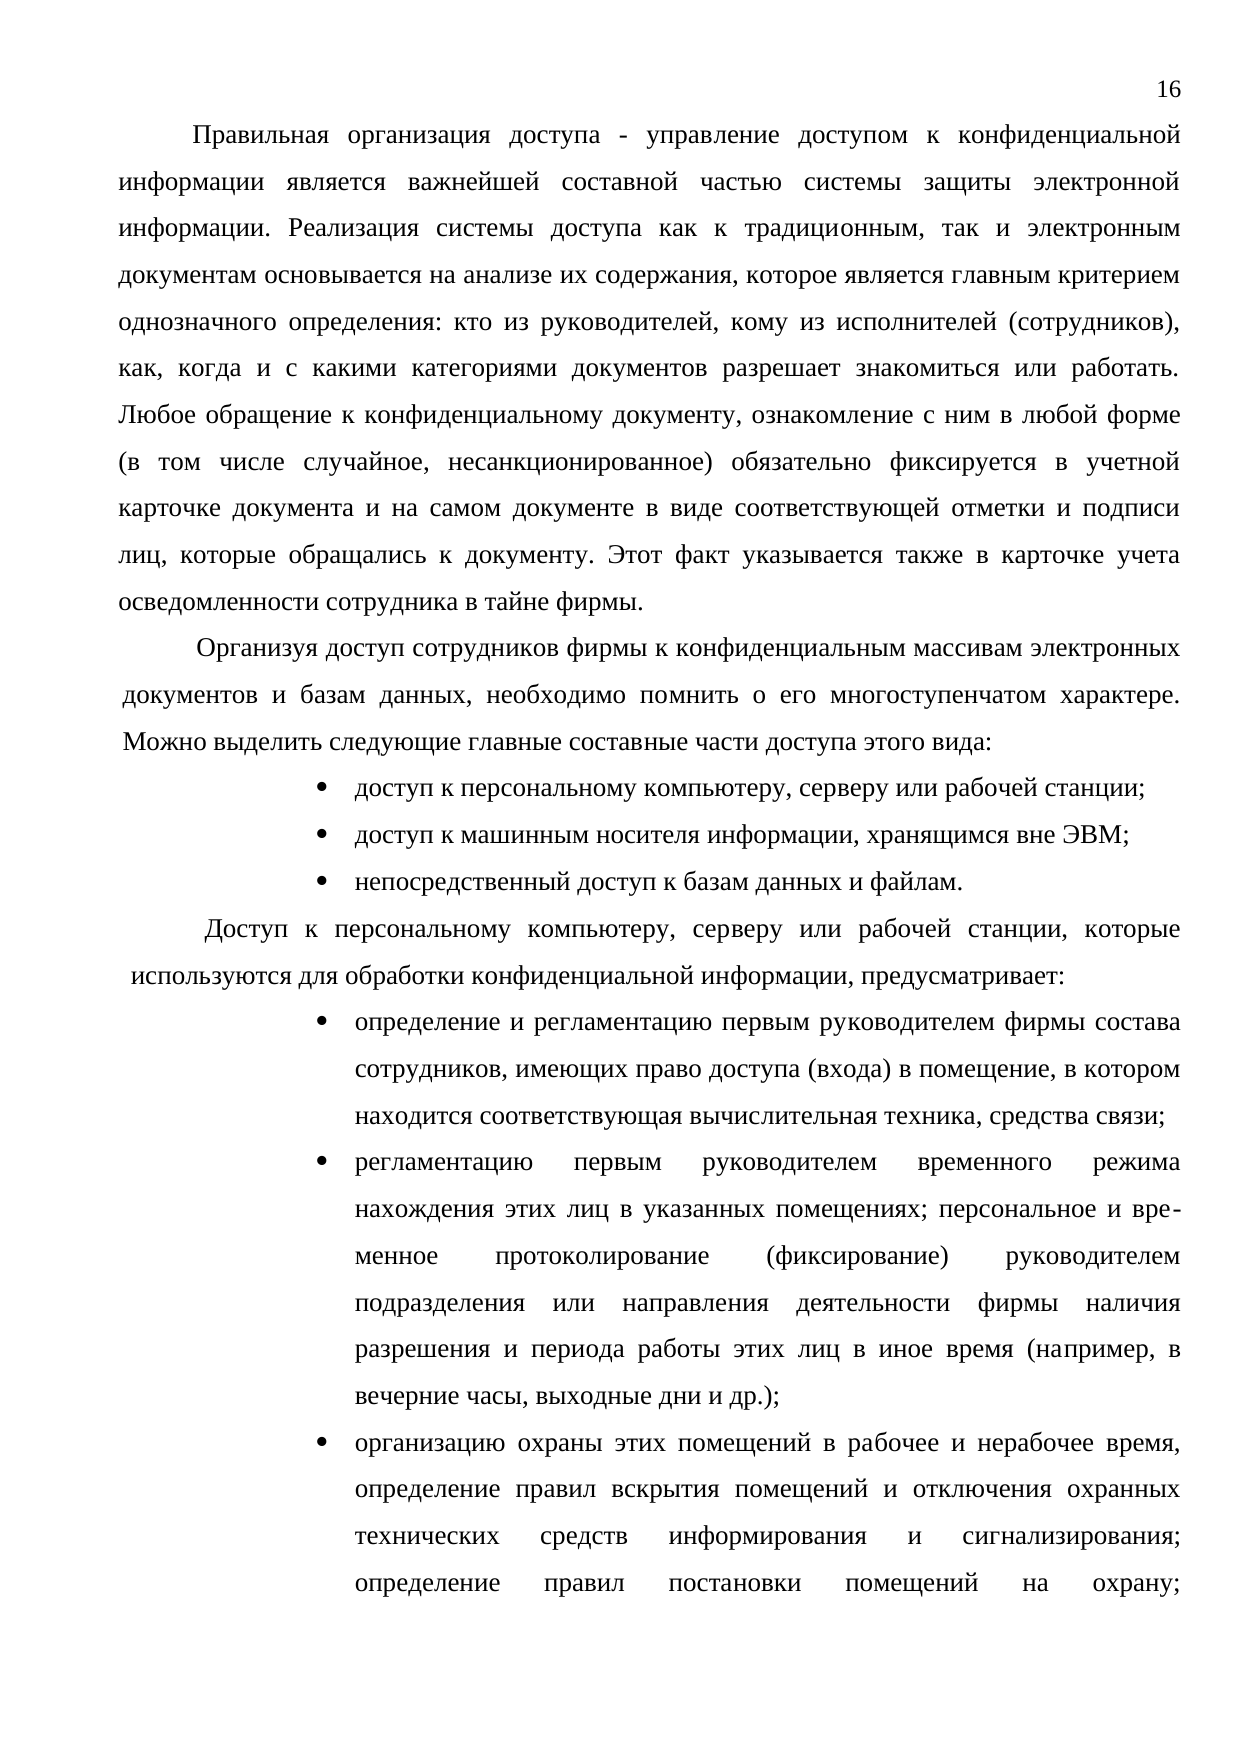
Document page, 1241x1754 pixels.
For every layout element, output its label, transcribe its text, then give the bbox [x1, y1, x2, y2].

list доступ к персональному компьютеру, серверу или рабочей станции; [317, 771, 1181, 803]
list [317, 1426, 1181, 1597]
text Правильная организация доступа - управление доступом к конфиденциальной информации является важнейшей составной частью системы защиты электронной информации. Реализация системы доступа как к традиционным, так и электронным документам основывается на анализе их содержания, которое является главным критерием однозначного определения: кто из руководителей, кому из исполнителей (сотрудников), как, когда и с какими категориями документов разрешает знакомиться или работать. Любое обращение к конфиденциальному документу, ознакомление с ним в любой форме (в том числе случайное, несанкционированное) обязательно фиксируется в учетной карточке документа и на самом документе в виде соответствующей отметки и подписи лиц, которые обращались к документу. Этот факт указывается также в карточке учета осведомленности сотрудника в тайне фирмы. [118, 118, 1181, 616]
text Организуя доступ сотрудников фирмы к конфиденциальным массивам электронных документов и базам данных, необходимо помнить о его многоступенчатом характере. Можно выделить следующие главные составные части доступа этого вида: [122, 631, 1181, 756]
text Доступ к персональному компьютеру, серверу или рабочей станции, которые используются для обработки конфиденциальной информации, предусматривает: [131, 912, 1181, 990]
list определение и регламентацию первым руководителем фирмы состава сотрудников, имеющих право доступа (входа) в помещение, в котором находится соответствующая вычислительная техника, средства связи; [317, 1005, 1181, 1130]
list непосредственный доступ к базам данных и файлам. [317, 865, 1181, 896]
list регламентацию первым руководителем временного режима нахождения этих лиц в указанных помещениях; персональное и временное протоколирование (фиксирование) руководителем подразделения или направления деятельности фирмы наличия разрешения и периода работы этих лиц в иное время (например, в вечерние часы, выходные дни и др.); [317, 1146, 1181, 1410]
list доступ к машинным носителя информации, хранящимся вне ЭВМ; [317, 818, 1181, 849]
